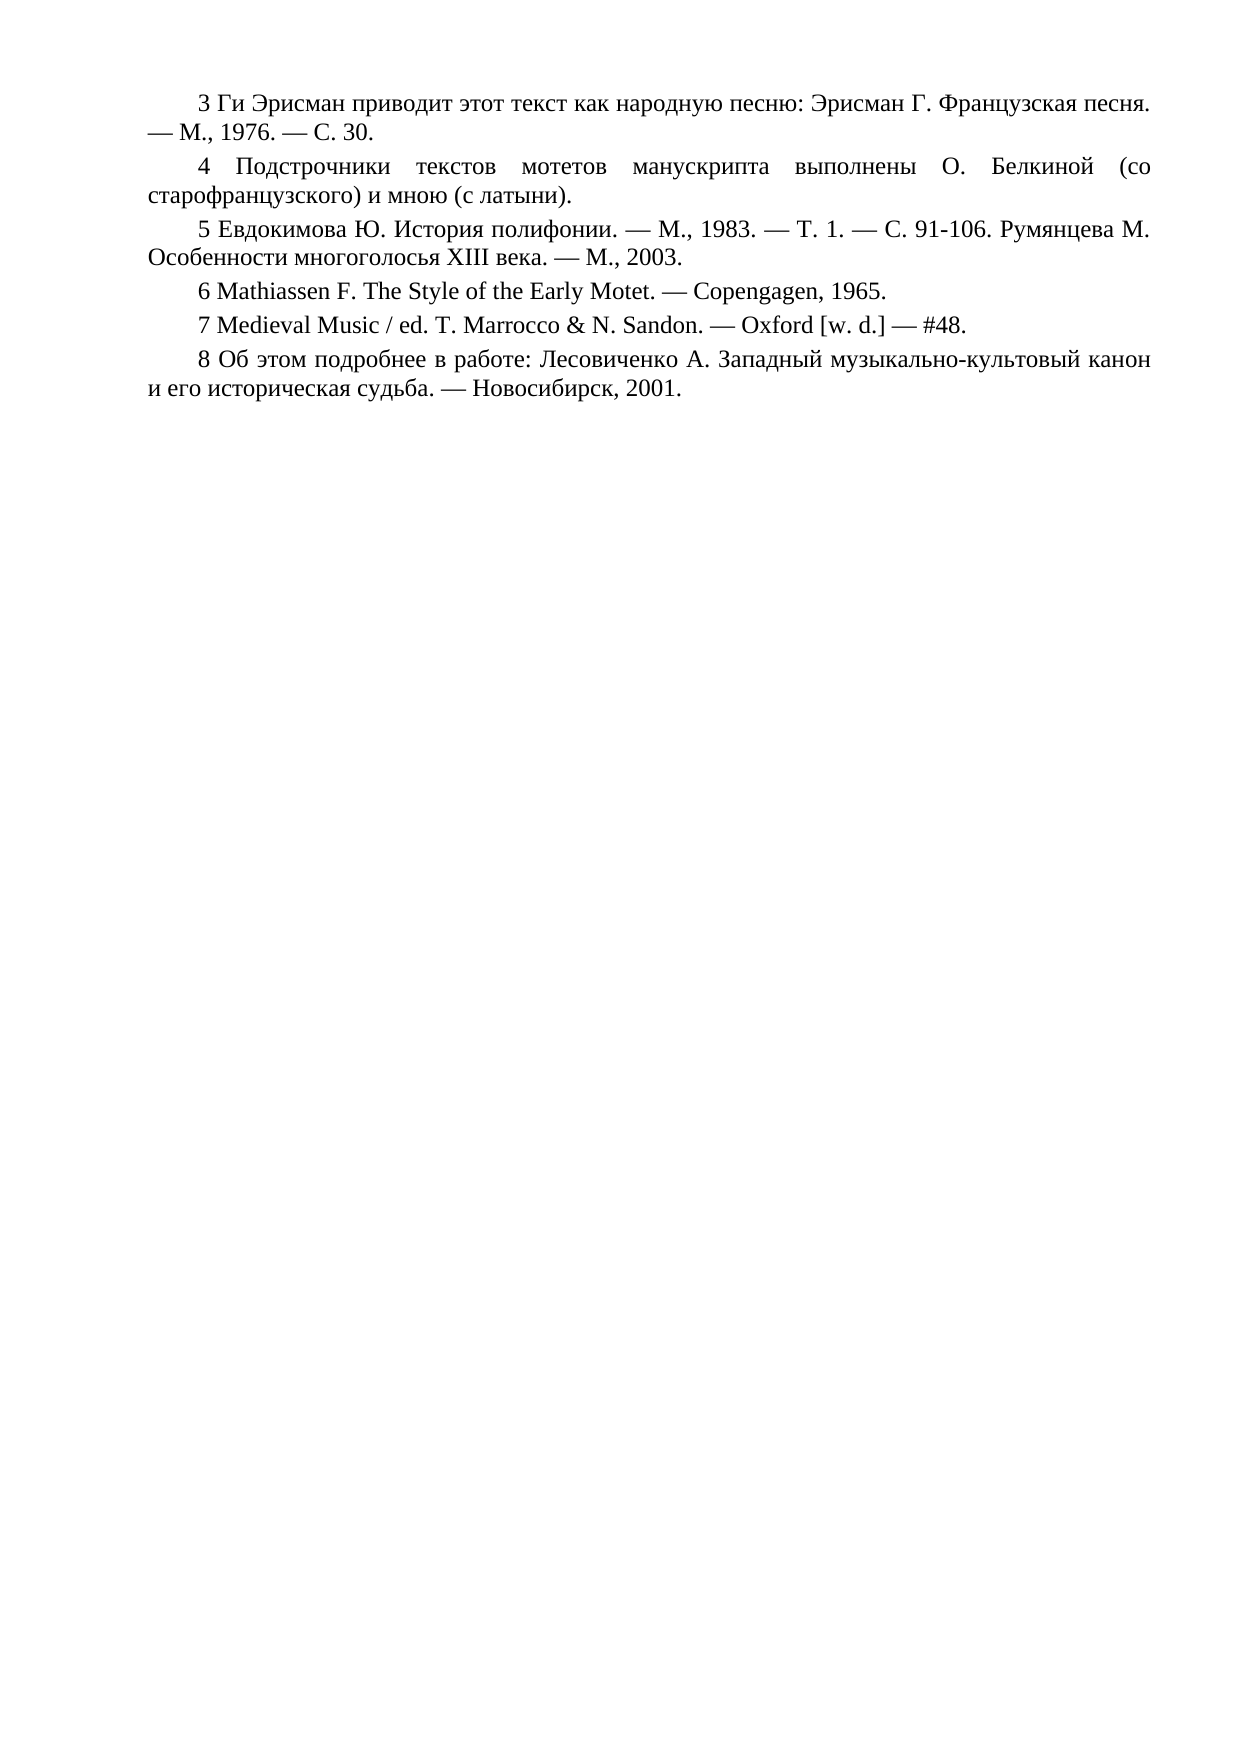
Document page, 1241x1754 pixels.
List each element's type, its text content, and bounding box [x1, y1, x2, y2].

text 3 Ги Эрисман приводит этот текст как народную песню: Эрисман Г. Французская песня. — М., 1976. — С. 30. [148, 88, 1152, 146]
text 7 Medieval Music / ed. T. Marrocco & N. Sandon. — Oxford [w. d.] — #48. [148, 310, 1152, 339]
text 4 Подстрочники текстов мотетов манускрипта выполнены О. Белкиной (со старофранцузского) и мною (с латыни). [148, 151, 1152, 209]
text 8 Об этом подробнее в работе: Лесовиченко А. Западный музыкально-культовый канон и его историческая судьба. — Новосибирск, 2001. [148, 344, 1152, 402]
text 5 Евдокимова Ю. История полифонии. — М., 1983. — Т. 1. — С. 91-106. Румянцева М. Особенности многоголосья XIII века. — М., 2003. [148, 214, 1152, 271]
text 6 Mathiassen F. The Style of the Early Motet. — Copengagen, 1965. [148, 276, 1152, 305]
